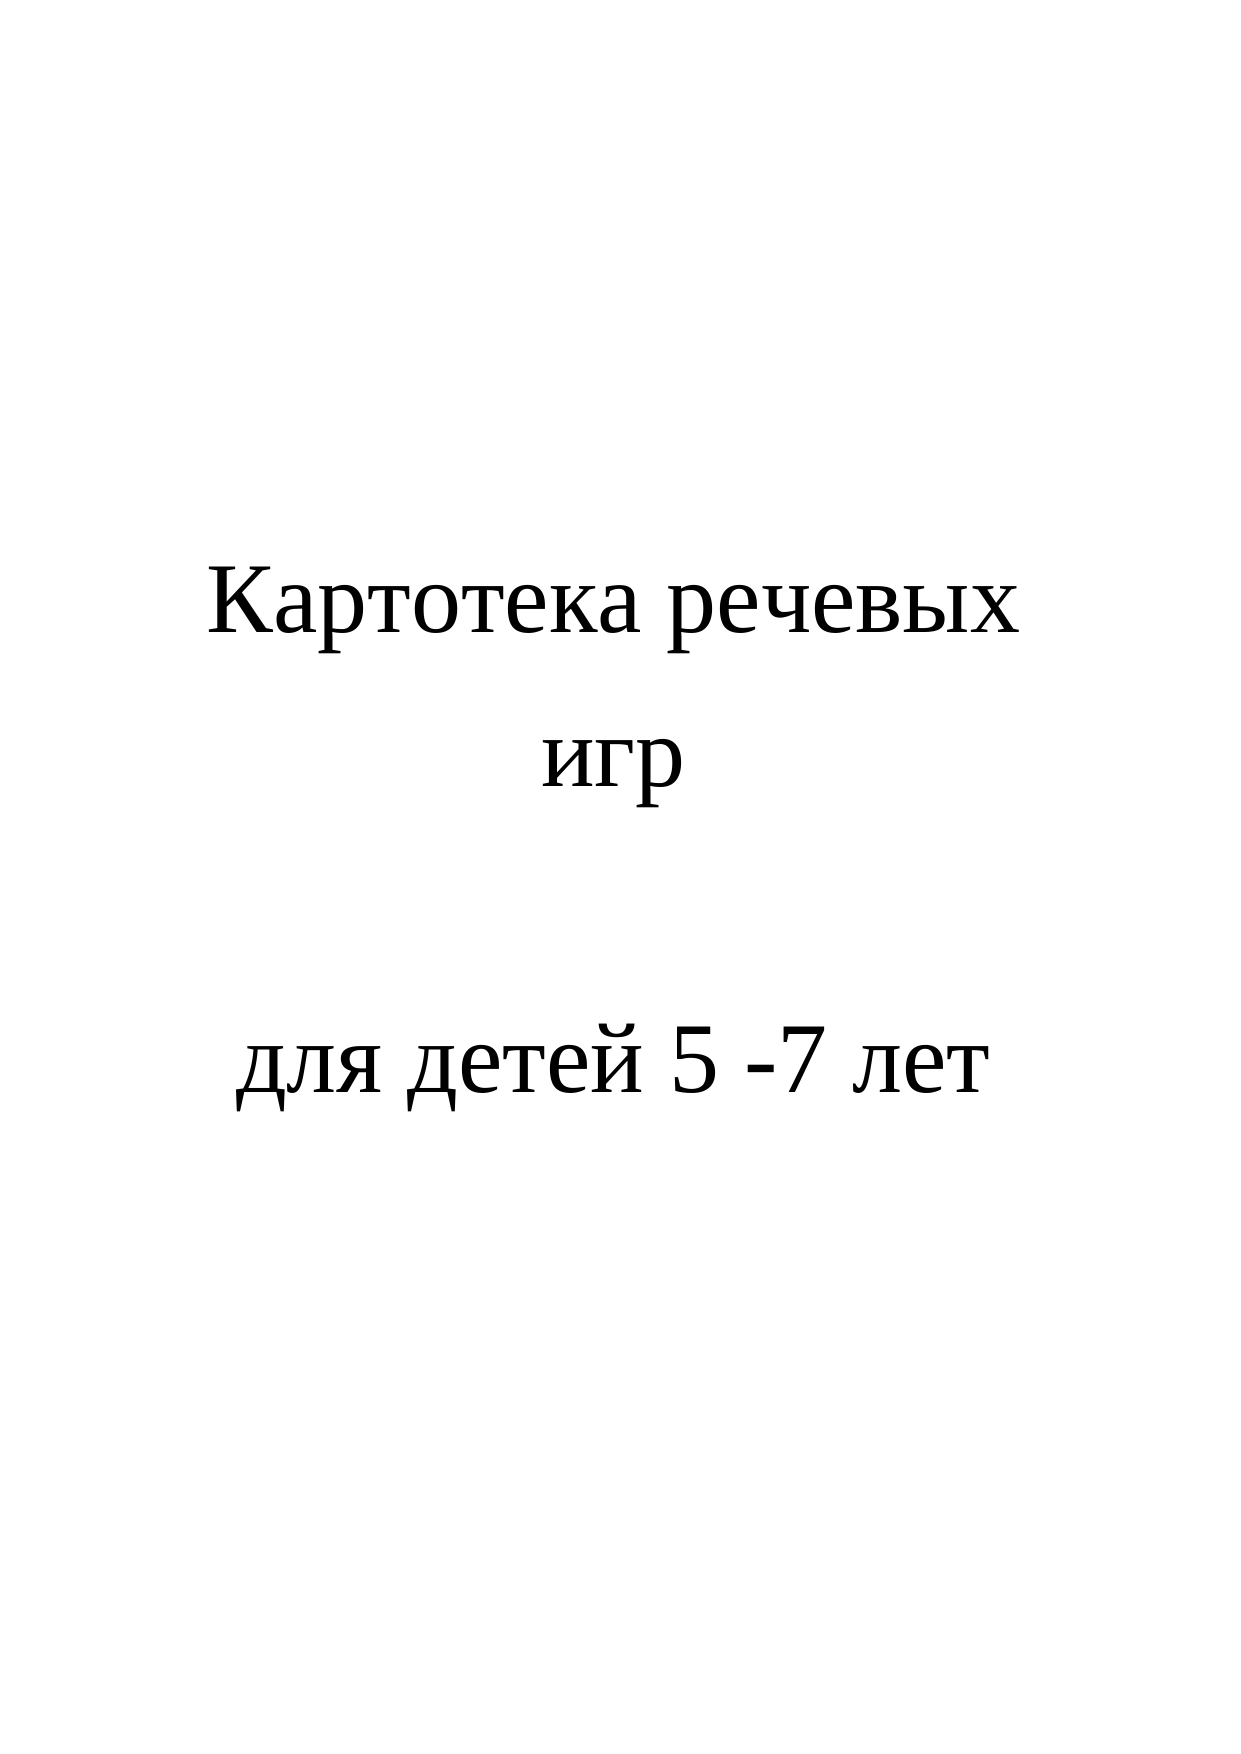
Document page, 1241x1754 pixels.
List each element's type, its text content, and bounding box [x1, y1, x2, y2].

text Картотека речевых [75, 539, 1152, 654]
text для детей 5 -7 лет [75, 998, 1152, 1113]
text игр [75, 692, 1152, 807]
